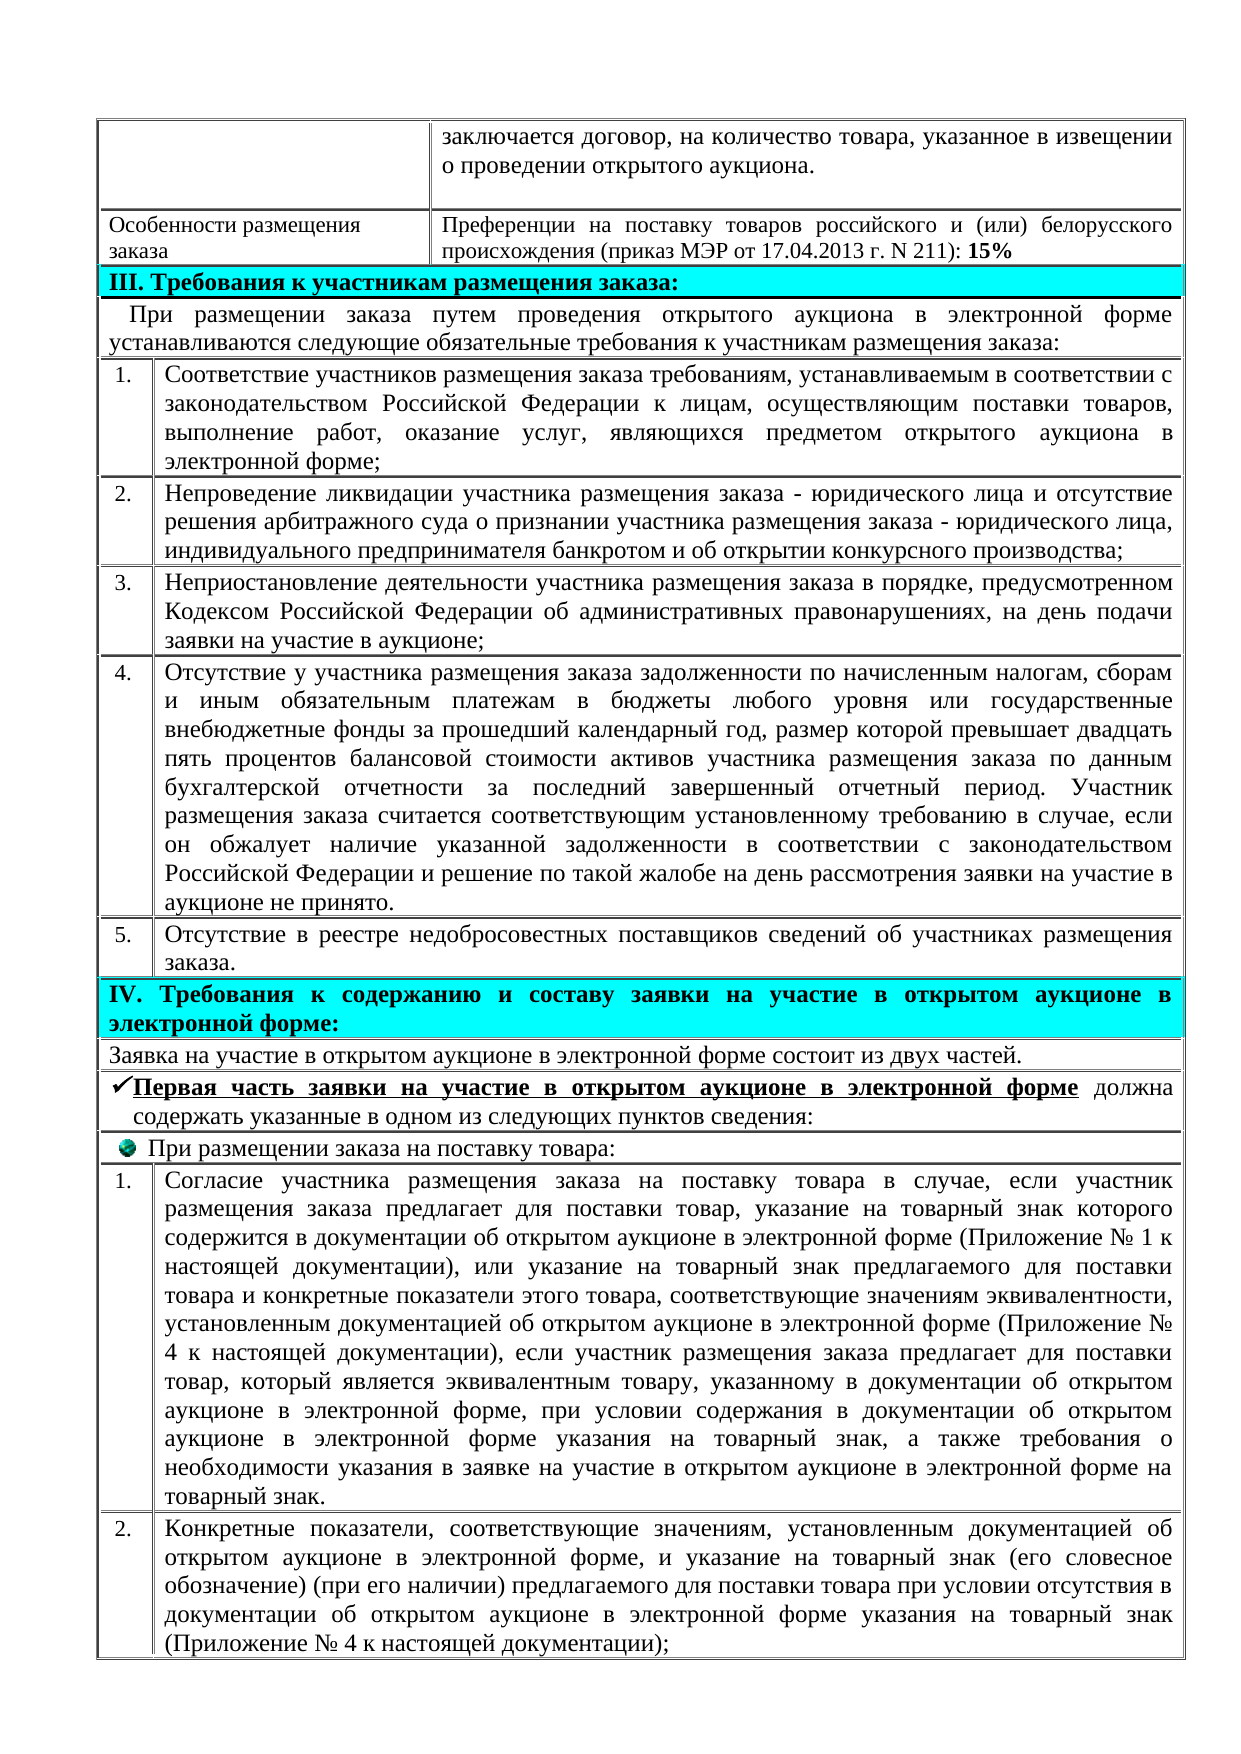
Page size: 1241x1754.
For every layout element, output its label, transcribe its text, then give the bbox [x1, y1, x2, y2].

table_cell [99, 1162, 152, 1510]
table_cell Первая часть заявки на участие в открытом аукционе в электронной форме должна содержать указанные в одном из следующих пунктов сведения: [99, 1069, 1183, 1129]
table_cell Преференции на поставку товаров российского и (или) белорусского происхождения (приказ МЭР от 17.04.2013 г. N 211): 15% [432, 208, 1183, 263]
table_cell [99, 121, 430, 208]
table_cell Соответствие участников размещения заказа требованиям, устанавливаемым в соответствии с законодательством Российской Федерации к лицам, осуществляющим поставки товаров, выполнение работ, оказание услуг, являющихся предметом открытого аукциона в электронной форме; [155, 356, 1183, 474]
table_cell Отсутствие в реестре недобросовестных поставщиков сведений об участниках размещения заказа. [153, 915, 1185, 976]
table_cell [97, 915, 153, 976]
table_cell IV. Требования к содержанию и составу заявки на участие в открытом аукционе в электронной форме: [99, 976, 1183, 1037]
table_cell [97, 475, 152, 564]
table_cell Конкретные показатели, соответствующие значениям, установленным документацией об открытом аукционе в электронной форме, и указание на товарный знак (его словесное обозначение) (при его наличии) предлагаемого для поставки товара при условии отсутствия в документации об открытом аукционе в электронной форме указания на товарный знак (Приложение № 4 к настоящей документации); [153, 1510, 1183, 1657]
table_cell [97, 654, 152, 915]
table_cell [430, 119, 1183, 208]
table_cell [99, 564, 152, 653]
table_cell Заявка на участие в открытом аукционе в электронной форме состоит из двух частей. [99, 1037, 1183, 1069]
table_cell [99, 356, 152, 474]
table_cell Неприостановление деятельности участника размещения заказа в порядке, предусмотренном Кодексом Российской Федерации об административных правонарушениях, на день подачи заявки на участие в аукционе; [155, 564, 1183, 653]
table_cell Непроведение ликвидации участника размещения заказа - юридического лица и отсутствие решения арбитражного суда о признании участника размещения заказа - юридического лица, индивидуального предпринимателя банкротом и об открытии конкурсного производства; [155, 475, 1185, 564]
table_cell Согласие участника размещения заказа на поставку товара в случае, если участник размещения заказа предлагает для поставки товар, указание на товарный знак которого содержится в документации об открытом аукционе в электронной форме (Приложение № 1 к настоящей документации), или указание на товарный знак предлагаемого для поставки товара и конкретные показатели этого товара, соответствующие значениям эквивалентности, установленным документацией об открытом аукционе в электронной форме (Приложение № 4 к настоящей документации), если участник размещения заказа предлагает для поставки товар, который является эквивалентным товару, указанному в документации об открытом аукционе в электронной форме, при условии содержания в документации об открытом аукционе в электронной форме указания на товарный знак, а также требования о необходимости указания в заявке на участие в открытом аукционе в электронной форме на товарный знак. [155, 1162, 1183, 1510]
table_cell III. Требования к участникам размещения заказа: [97, 264, 1185, 296]
table_cell [99, 1510, 153, 1657]
table_cell При размещении заказа на поставку товара: [97, 1130, 1185, 1162]
picture [119, 1139, 136, 1157]
table_cell При размещении заказа путем проведения открытого аукциона в электронной форме устанавливаются следующие обязательные требования к участникам размещения заказа: [97, 296, 1185, 356]
table_cell Особенности размещения заказа [99, 208, 429, 263]
table_cell Отсутствие у участника размещения заказа задолженности по начисленным налогам, сборам и иным обязательным платежам в бюджеты любого уровня или государственные внебюджетные фонды за прошедший календарный год, размер которой превышает двадцать пять процентов балансовой стоимости активов участника размещения заказа по данным бухгалтерской отчетности за последний завершенный отчетный период. Участник размещения заказа считается соответствующим установленному требованию в случае, если он обжалует наличие указанной задолженности в соответствии с законодательством Российской Федерации и решение по такой жалобе на день рассмотрения заявки на участие в аукционе не принято. [155, 654, 1185, 915]
